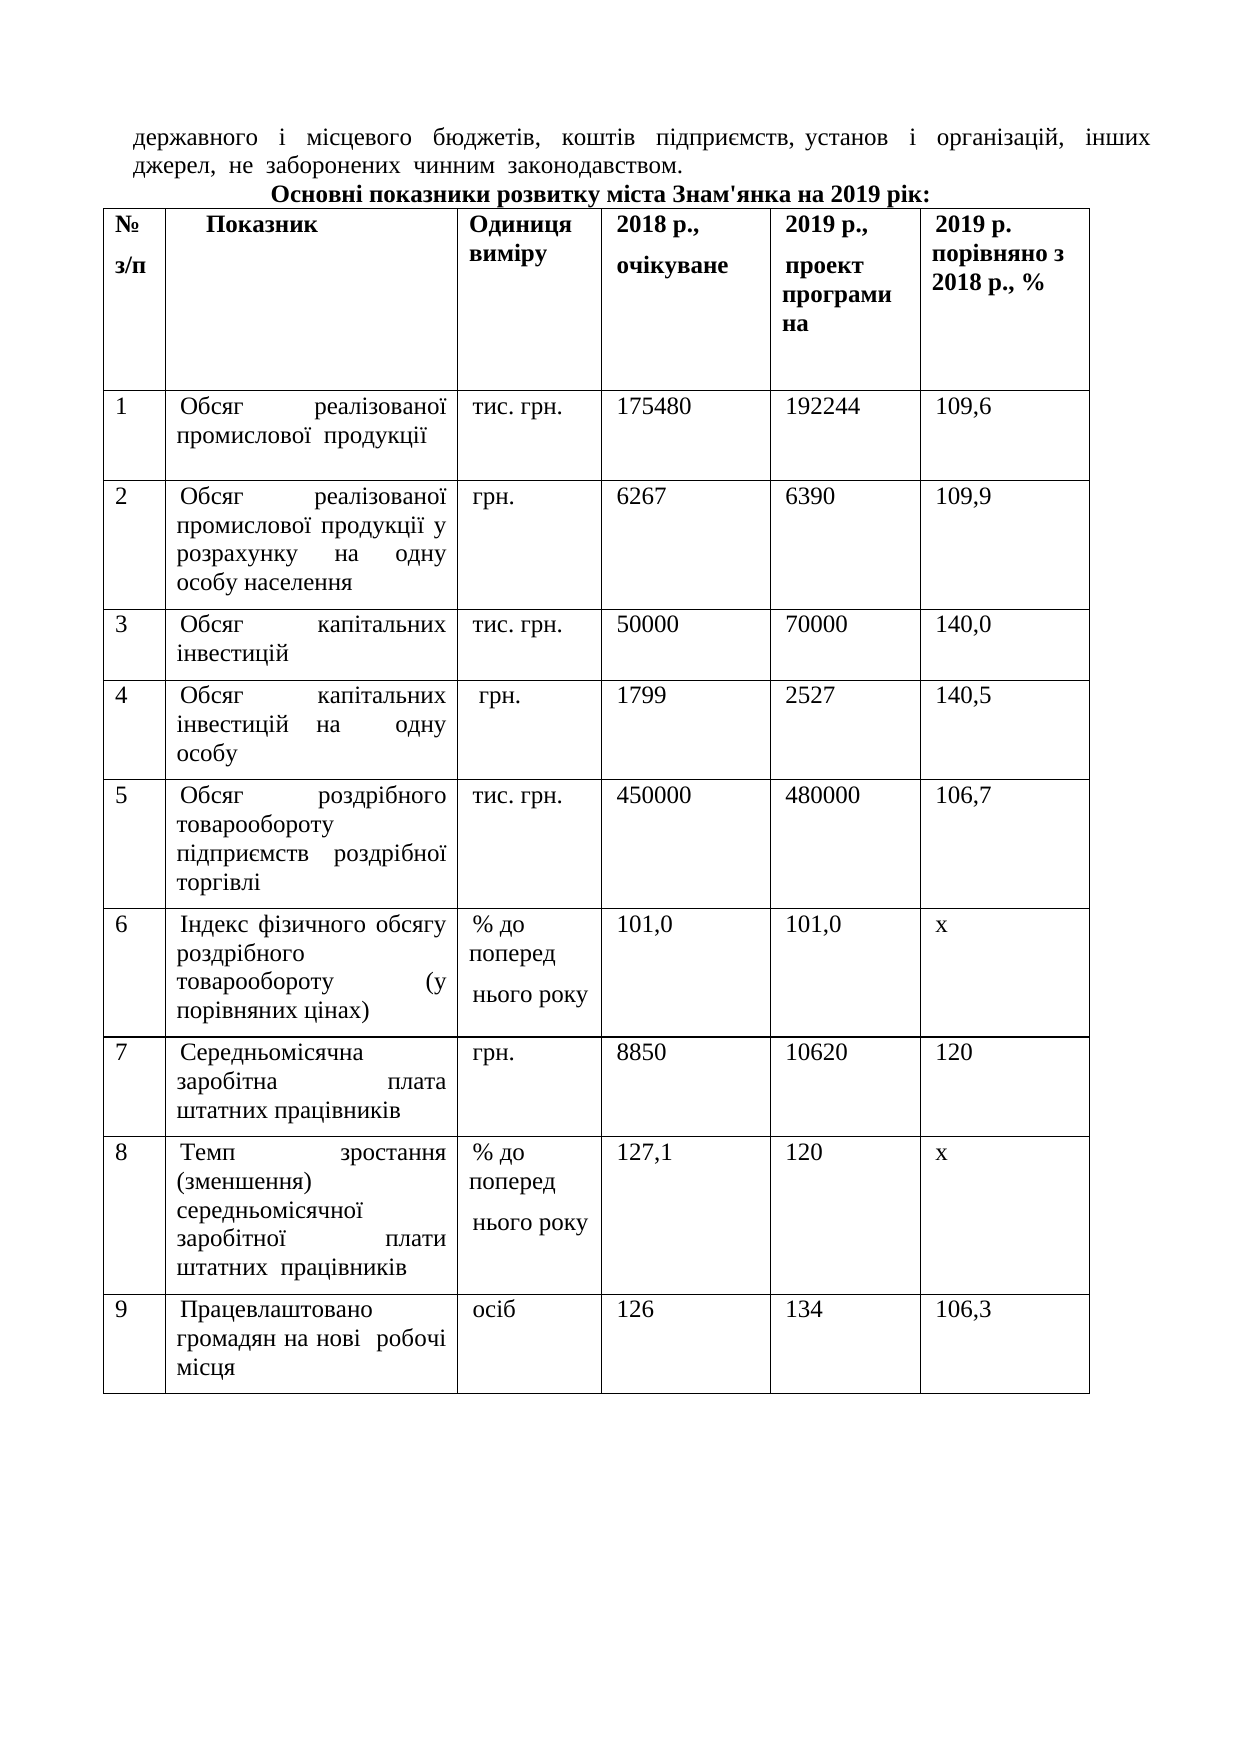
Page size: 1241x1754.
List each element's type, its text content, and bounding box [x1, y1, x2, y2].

table_cell 1 [104, 391, 165, 480]
table_header Одиниця виміру [458, 209, 601, 390]
table_cell х [921, 1137, 1089, 1293]
table_cell 175480 [602, 391, 770, 480]
table_cell 5 [104, 780, 165, 908]
table_cell Обсяг капітальних інвестицій на одну особу [166, 681, 457, 779]
table_cell Середньомісячна заробітна плата штатних працівників [166, 1038, 457, 1136]
table_cell осіб [458, 1295, 601, 1393]
table_cell тис. грн. [458, 391, 601, 480]
table_cell 1799 [602, 681, 770, 779]
table_cell тис. грн. [458, 780, 601, 908]
table_cell Індекс фізичного обсягу роздрібного товарообороту (у порівняних цінах) [166, 909, 457, 1036]
table_cell Темп зростання (зменшення) середньомісячної заробітної плати штатних працівників [166, 1137, 457, 1293]
table_cell 8 [104, 1137, 165, 1293]
table_cell 106,3 [921, 1295, 1089, 1393]
table_header 2019 р., проект програми на [771, 209, 920, 390]
table_cell 6 [104, 909, 165, 1036]
table_cell 109,6 [921, 391, 1089, 480]
table_cell 134 [771, 1295, 920, 1393]
table_cell 4 [104, 681, 165, 779]
table_cell 3 [104, 610, 165, 679]
table_cell 192244 [771, 391, 920, 480]
table_header 2018 р., очікуване [602, 209, 770, 390]
text Основні показники розвитку міста Знам'янка на 2019 рік: [133, 179, 1152, 208]
table_cell х [921, 909, 1089, 1036]
table_cell 140,0 [921, 610, 1089, 679]
table_cell 101,0 [602, 909, 770, 1036]
table_cell грн. [458, 681, 601, 779]
table_cell 126 [602, 1295, 770, 1393]
table_cell Обсяг роздрібного товарообороту підприємств роздрібної торгівлі [166, 780, 457, 908]
table_cell 2527 [771, 681, 920, 779]
table_cell 120 [771, 1137, 920, 1293]
table_cell 7 [104, 1038, 165, 1136]
table_cell 70000 [771, 610, 920, 679]
table_cell 10620 [771, 1038, 920, 1136]
table_cell Обсяг реалізованої промислової продукції [166, 391, 457, 480]
table_cell 9 [104, 1295, 165, 1393]
table_header Показник [166, 209, 457, 390]
table_cell 50000 [602, 610, 770, 679]
table_cell % до поперед нього року [458, 1137, 601, 1293]
table_cell 109,9 [921, 481, 1089, 608]
table_cell 6267 [602, 481, 770, 608]
table_header 2019 р. порівняно з 2018 р., % [921, 209, 1089, 390]
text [133, 122, 1152, 179]
table_cell 8850 [602, 1038, 770, 1136]
table_cell % до поперед нього року [458, 909, 601, 1036]
table_cell 120 [921, 1038, 1089, 1136]
table_cell 480000 [771, 780, 920, 908]
table_cell 140,5 [921, 681, 1089, 779]
table_cell 2 [104, 481, 165, 608]
table_cell Обсяг капітальних інвестицій [166, 610, 457, 679]
table_cell 127,1 [602, 1137, 770, 1293]
table_cell Обсяг реалізованої промислової продукції у розрахунку на одну особу населення [166, 481, 457, 608]
table_cell 6390 [771, 481, 920, 608]
table_cell 101,0 [771, 909, 920, 1036]
table_cell грн. [458, 481, 601, 608]
table_cell Працевлаштовано громадян на нові робочі місця [166, 1295, 457, 1393]
table_cell тис. грн. [458, 610, 601, 679]
table_cell 106,7 [921, 780, 1089, 908]
table_cell 450000 [602, 780, 770, 908]
table_header № з/п [104, 209, 165, 390]
table_cell грн. [458, 1038, 601, 1136]
